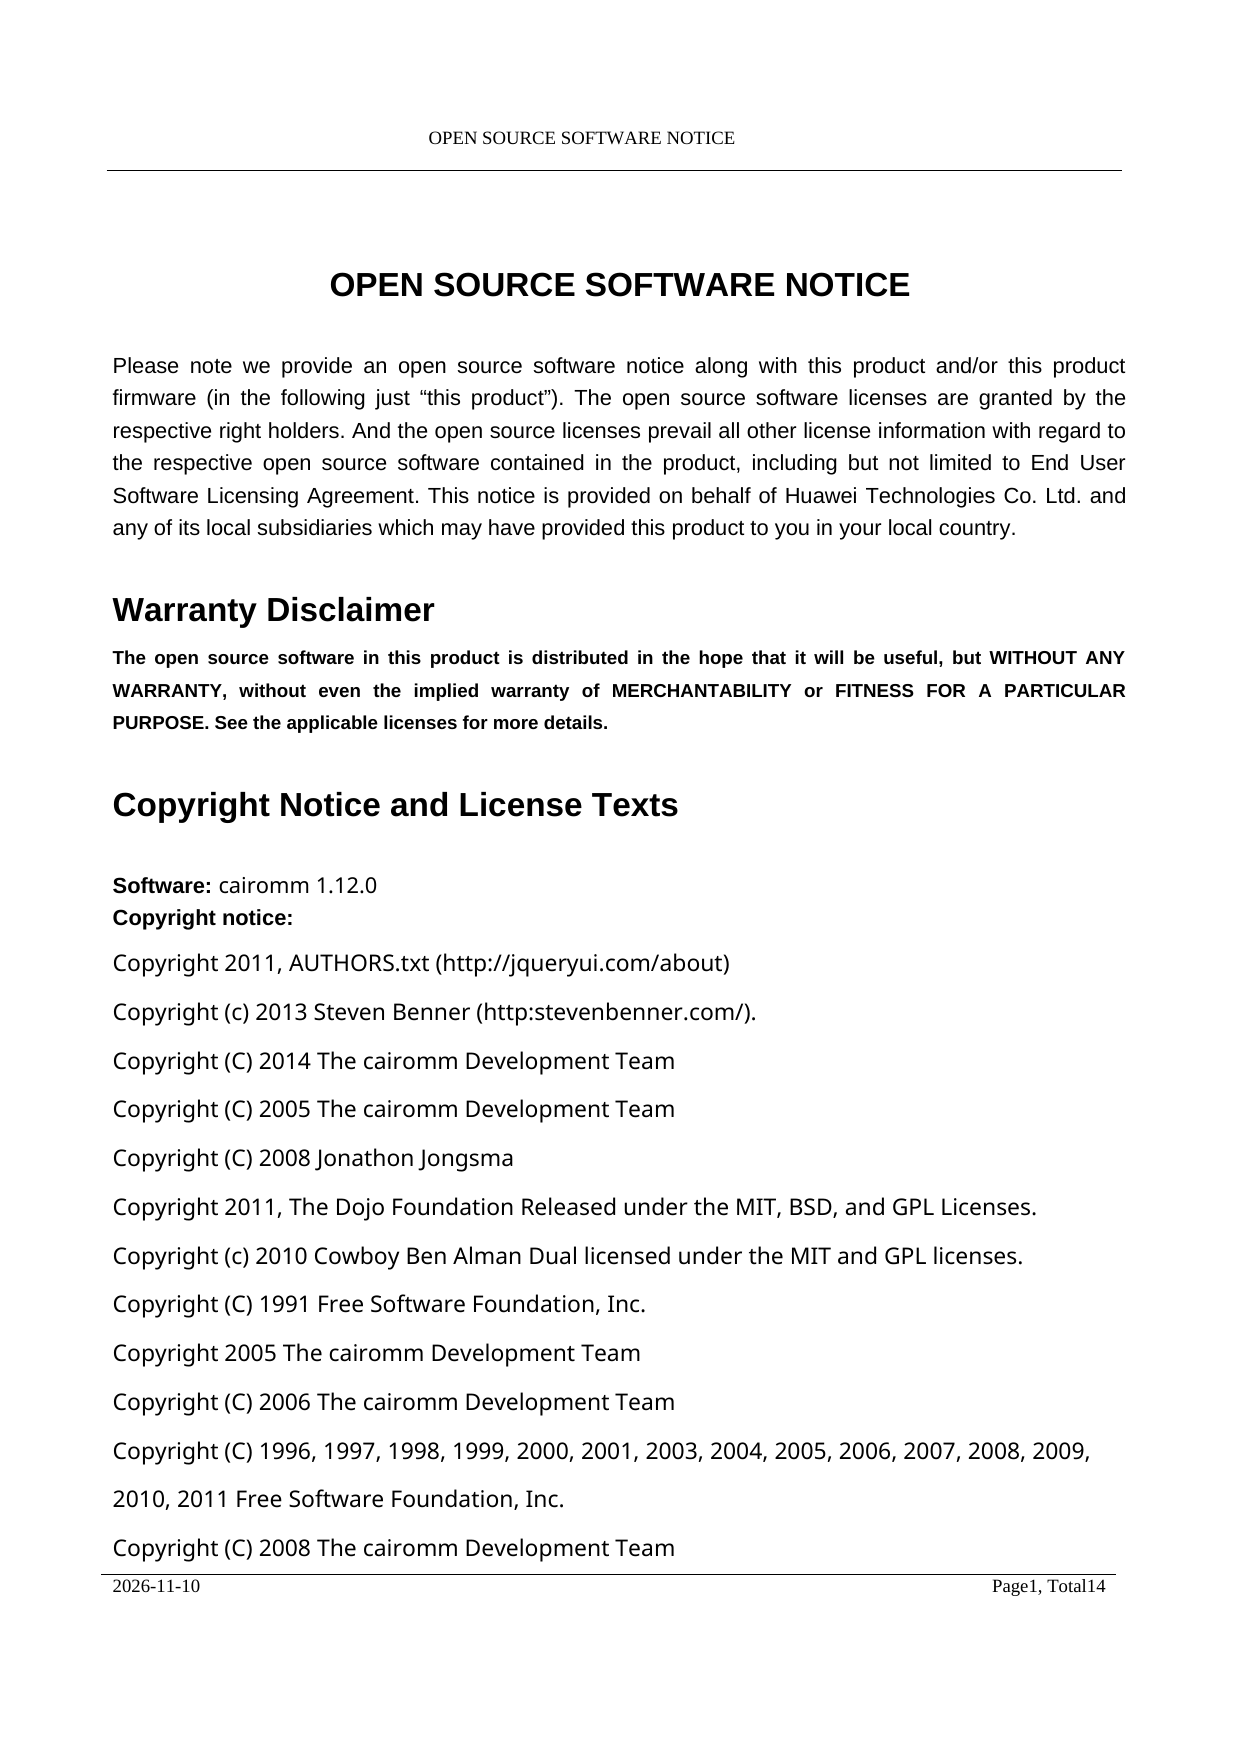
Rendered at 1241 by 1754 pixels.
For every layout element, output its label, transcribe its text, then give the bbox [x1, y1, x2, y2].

text The open source software in this product is distributed in the hope that it will be useful, but WITHOUT ANY WARRANTY, without even the implied warranty of MERCHANTABILITY or FITNESS FOR A PARTICULAR PURPOSE. See the applicable licenses for more details. [112, 641, 1128, 739]
text Please note we provide an open source software notice along with this product and/or this product firmware (in the following just “this product”). The open source software licenses are granted by the respective right holders. And the open source licenses prevail all other license information with regard to the respective open source software contained in the product, including but not limited to End User Software Licensing Agreement. This notice is provided on behalf of Huawei Technologies Co. Ltd. and any of its local subsidiaries which may have provided this product to you in your local country. [112, 349, 1128, 544]
text Copyright Notice and License Texts [112, 771, 1128, 836]
text Copyright notice: [112, 901, 1128, 934]
text Warranty Disclaimer [112, 576, 1128, 641]
text OPEN SOURCE SOFTWARE NOTICE [112, 251, 1128, 316]
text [112, 947, 1128, 1564]
text Software: cairomm 1.12.0 [112, 869, 1128, 901]
